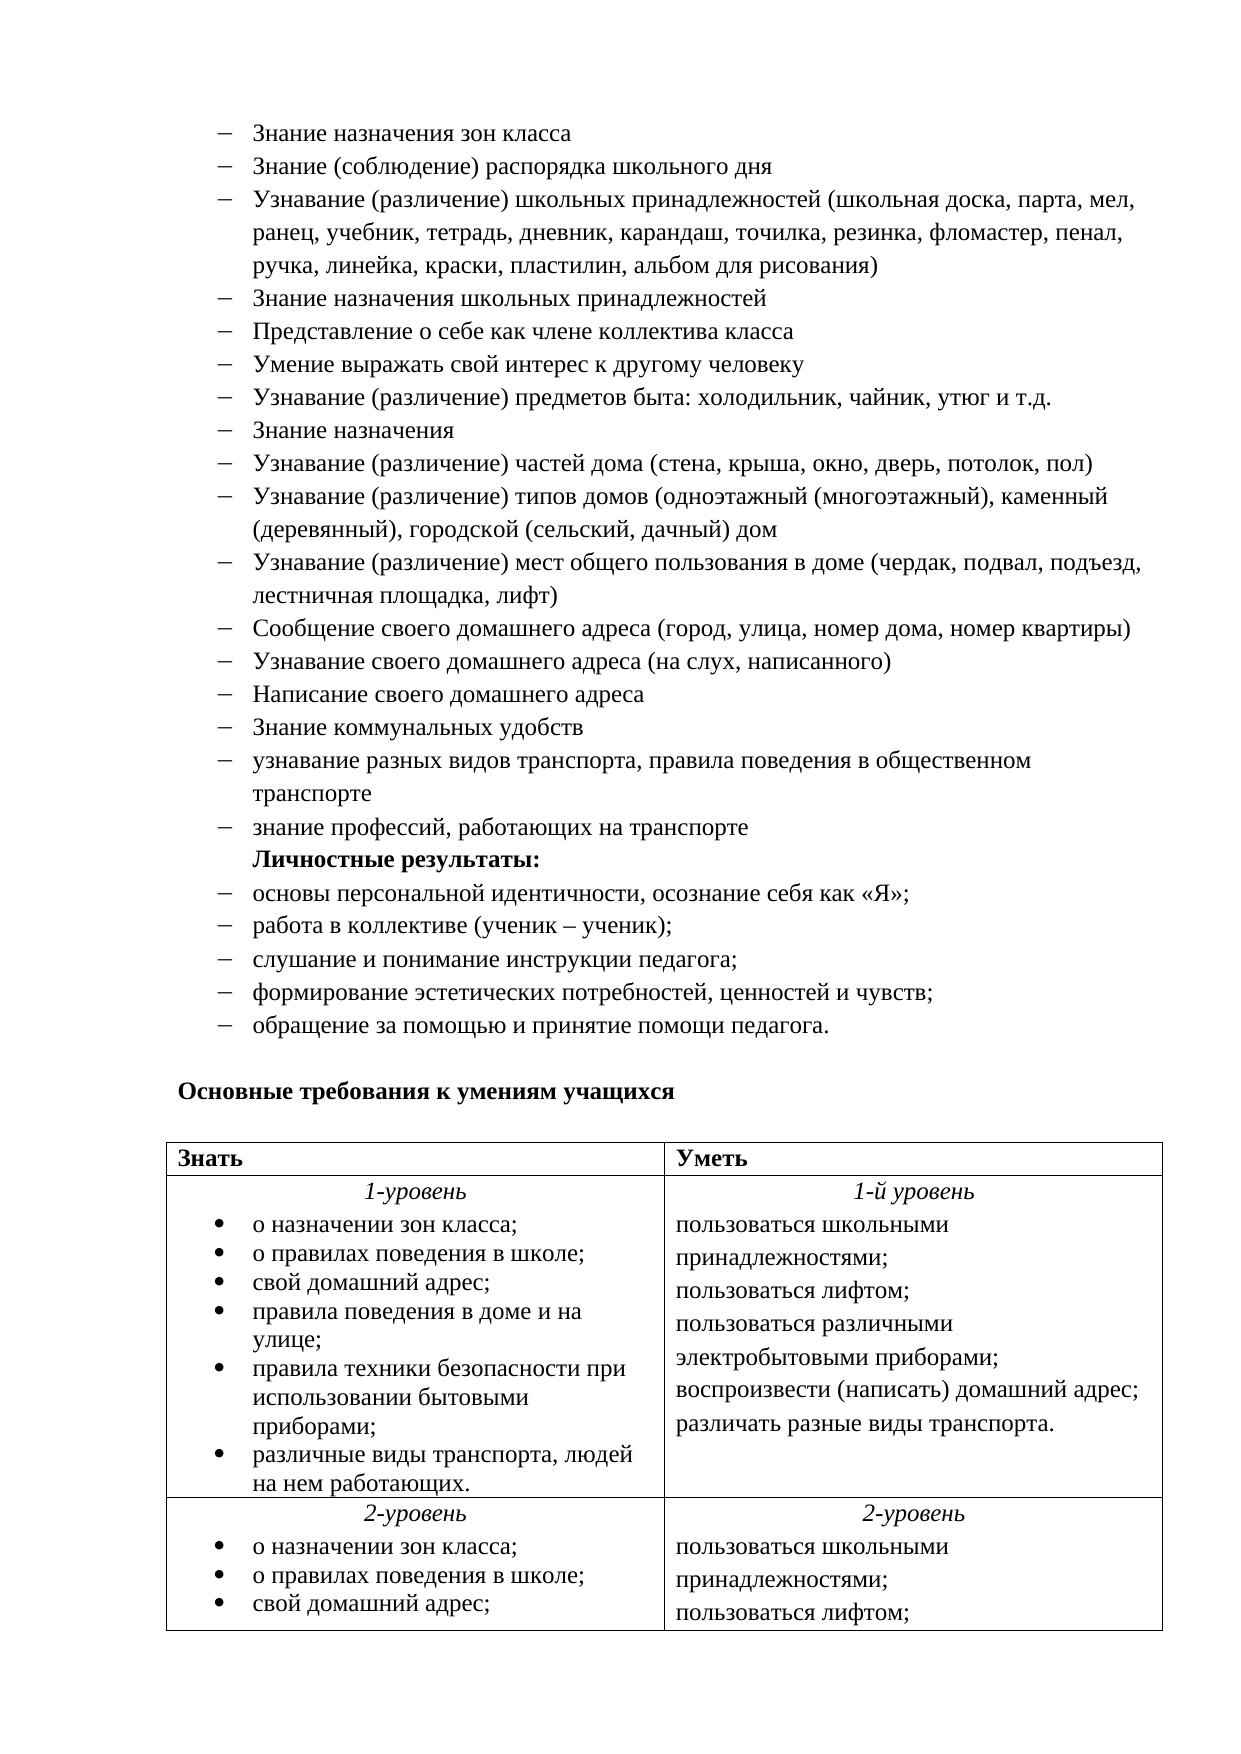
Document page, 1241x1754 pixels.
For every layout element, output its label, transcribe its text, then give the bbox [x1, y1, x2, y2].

list Знание назначения зон класса [215, 118, 1152, 147]
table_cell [167, 1498, 664, 1630]
table_header Уметь [665, 1143, 1162, 1175]
list Узнавание (различение) предметов быта: холодильник, чайник, утюг и т.д. [215, 382, 1152, 411]
list обращение за помощью и принятие помощи педагога. [215, 1010, 1152, 1038]
text Основные требования к умениям учащихся [177, 1076, 1152, 1104]
list Узнавание (различение) школьных принадлежностей (школьная доска, парта, мел, ранец, учебник, тетрадь, дневник, карандаш, точилка, резинка, фломастер, пенал, ручка, линейка, краски, пластилин, альбом для рисования) [215, 184, 1152, 279]
list работа в коллективе (ученик – ученик); [215, 911, 1152, 939]
list формирование эстетических потребностей, ценностей и чувств; [215, 977, 1152, 1005]
list Узнавание своего домашнего адреса (на слух, написанного) [215, 646, 1152, 675]
list Личностные результаты: [252, 844, 1152, 873]
list Написание своего домашнего адреса [215, 679, 1152, 708]
list основы персональной идентичности, осознание себя как «Я»; [215, 878, 1152, 906]
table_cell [665, 1498, 1162, 1630]
list Умение выражать свой интерес к другому человеку [215, 349, 1152, 378]
list Узнавание (различение) типов домов (одноэтажный (многоэтажный), каменный (деревянный), городской (сельский, дачный) дом [215, 481, 1152, 543]
list Знание (соблюдение) распорядка школьного дня [215, 151, 1152, 180]
list Узнавание (различение) частей дома (стена, крыша, окно, дверь, потолок, пол) [215, 448, 1152, 477]
table_header Знать [167, 1143, 664, 1175]
list Узнавание (различение) мест общего пользования в доме (чердак, подвал, подъезд, лестничная площадка, лифт) [215, 547, 1152, 609]
list узнавание разных видов транспорта, правила поведения в общественном транспорте [215, 746, 1152, 807]
list Знание назначения школьных принадлежностей [215, 283, 1152, 312]
list Сообщение своего домашнего адреса (город, улица, номер дома, номер квартиры) [215, 613, 1152, 642]
table_cell 1-й уровень пользоваться школьными принадлежностями; пользоваться лифтом; пользоваться различными электробытовыми приборами; воспроизвести (написать) домашний адрес; различать разные виды транспорта. [665, 1176, 1162, 1497]
list Знание коммунальных удобств [215, 712, 1152, 741]
list Представление о себе как члене коллектива класса [215, 316, 1152, 345]
table_cell 1-уровень о назначении зон класса; о правилах поведения в школе; свой домашний адрес; правила поведения в доме и на улице; правила техники безопасности при использовании бытовыми приборами; различные виды транспорта, людей на нем работающих. [167, 1176, 664, 1497]
list Знание назначения [215, 415, 1152, 444]
list слушание и понимание инструкции педагога; [215, 944, 1152, 972]
list знание профессий, работающих на транспорте [215, 812, 1152, 840]
